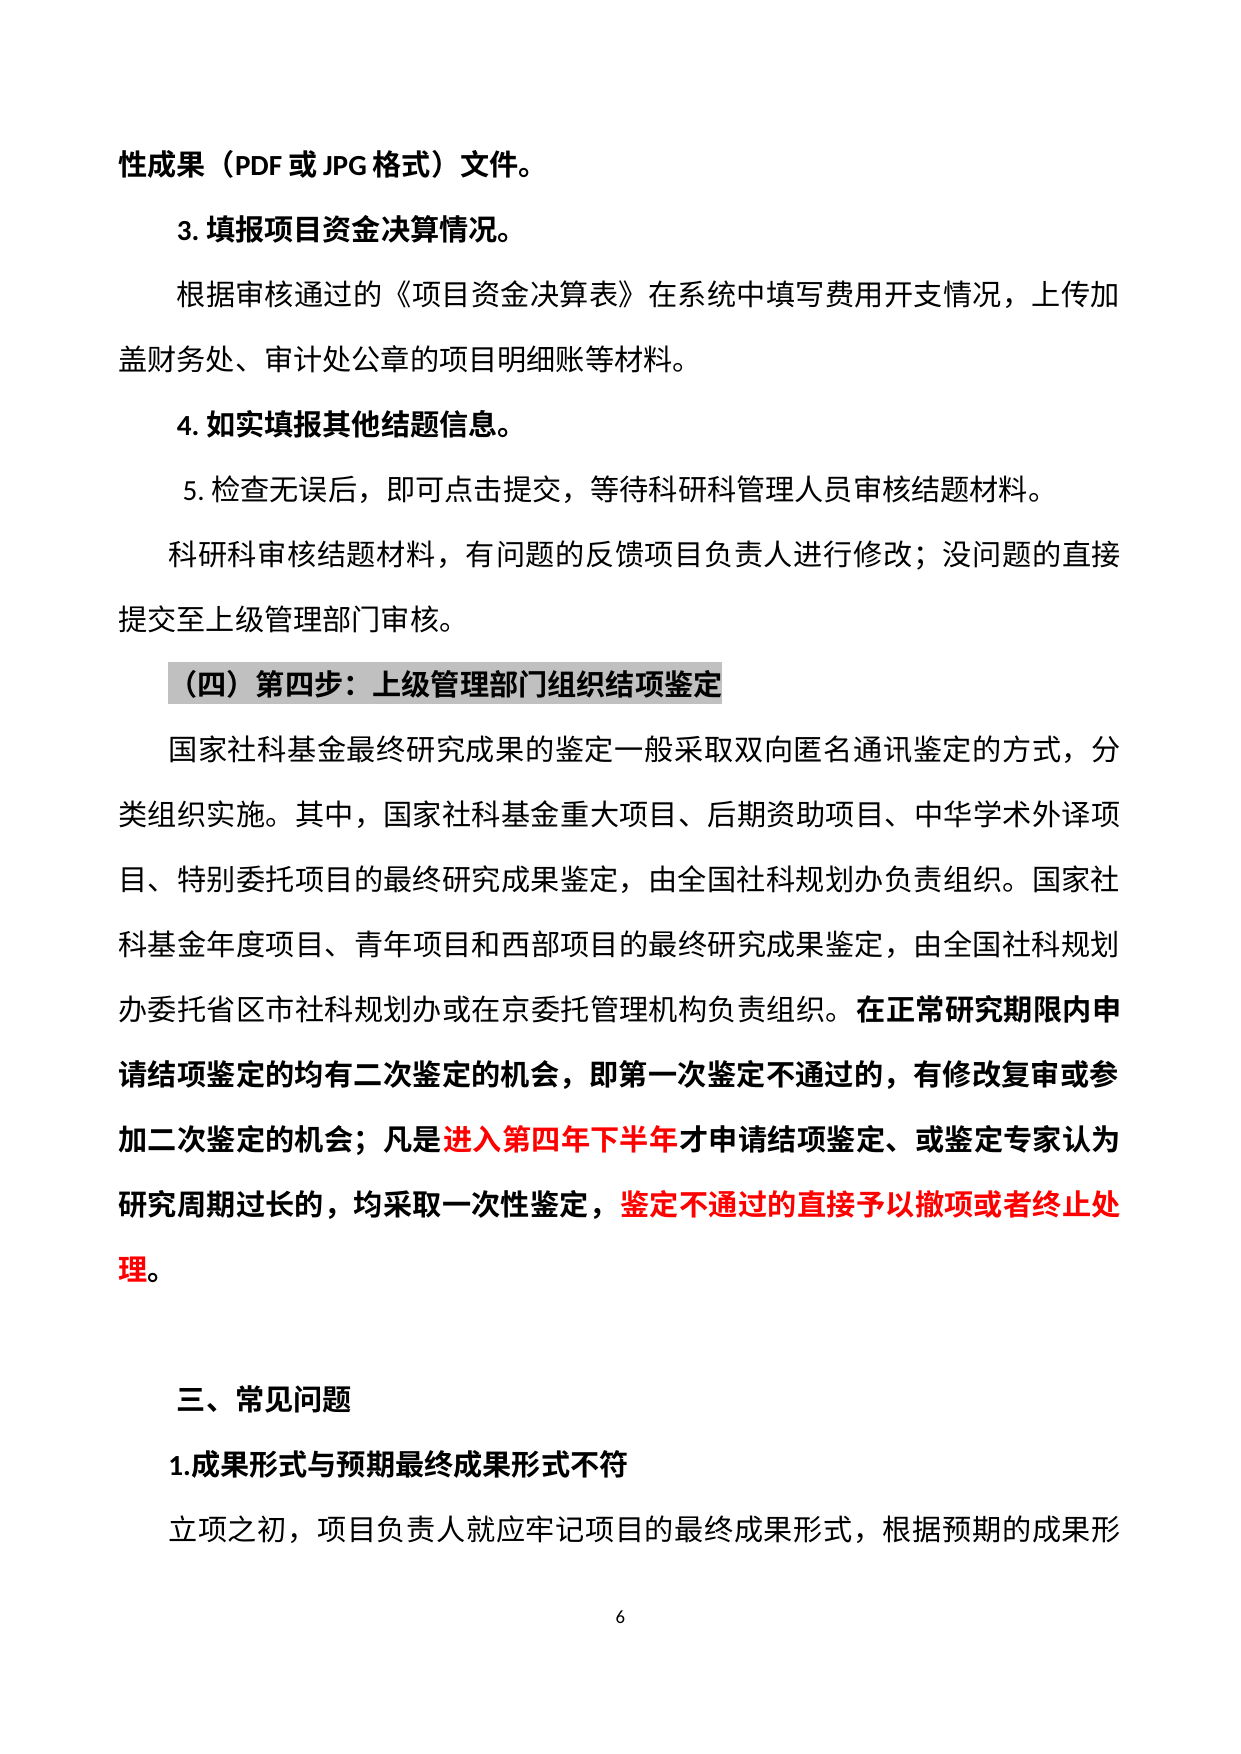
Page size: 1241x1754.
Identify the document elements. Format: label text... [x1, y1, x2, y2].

text 科研科审核结题材料，有问题的反馈项目负责人进行修改；没问题的直接提交至上级管理部门审核。 [118, 520, 1122, 650]
text 国家社科基金最终研究成果的鉴定一般采取双向匿名通讯鉴定的方式，分类组织实施。其中，国家社科基金重大项目、后期资助项目、中华学术外译项目、特别委托项目的最终研究成果鉴定，由全国社科规划办负责组织。国家社科基金年度项目、青年项目和西部项目的最终研究成果鉴定，由全国社科规划办委托省区市社科规划办或在京委托管理机构负责组织。在正常研究期限内申请结项鉴定的均有二次鉴定的机会，即第一次鉴定不通过的，有修改复审或参加二次鉴定的机会；凡是进入第四年下半年才申请结项鉴定、或鉴定专家认为研究周期过长的，均采取一次性鉴定，鉴定不通过的直接予以撤项或者终止处理。 [118, 715, 1122, 1300]
text 三、常见问题 [118, 1365, 1122, 1430]
text 1.成果形式与预期最终成果形式不符 [118, 1430, 1122, 1495]
text 5. 检查无误后，即可点击提交，等待科研科管理人员审核结题材料。 [118, 455, 1122, 520]
text 3. 填报项目资金决算情况。 [118, 195, 1122, 260]
text （四）第四步：上级管理部门组织结项鉴定 [118, 650, 1122, 715]
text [118, 1495, 1122, 1560]
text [118, 130, 1122, 195]
text 4. 如实填报其他结题信息。 [118, 390, 1122, 455]
text 根据审核通过的《项目资金决算表》在系统中填写费用开支情况，上传加盖财务处、审计处公章的项目明细账等材料。 [118, 260, 1122, 390]
